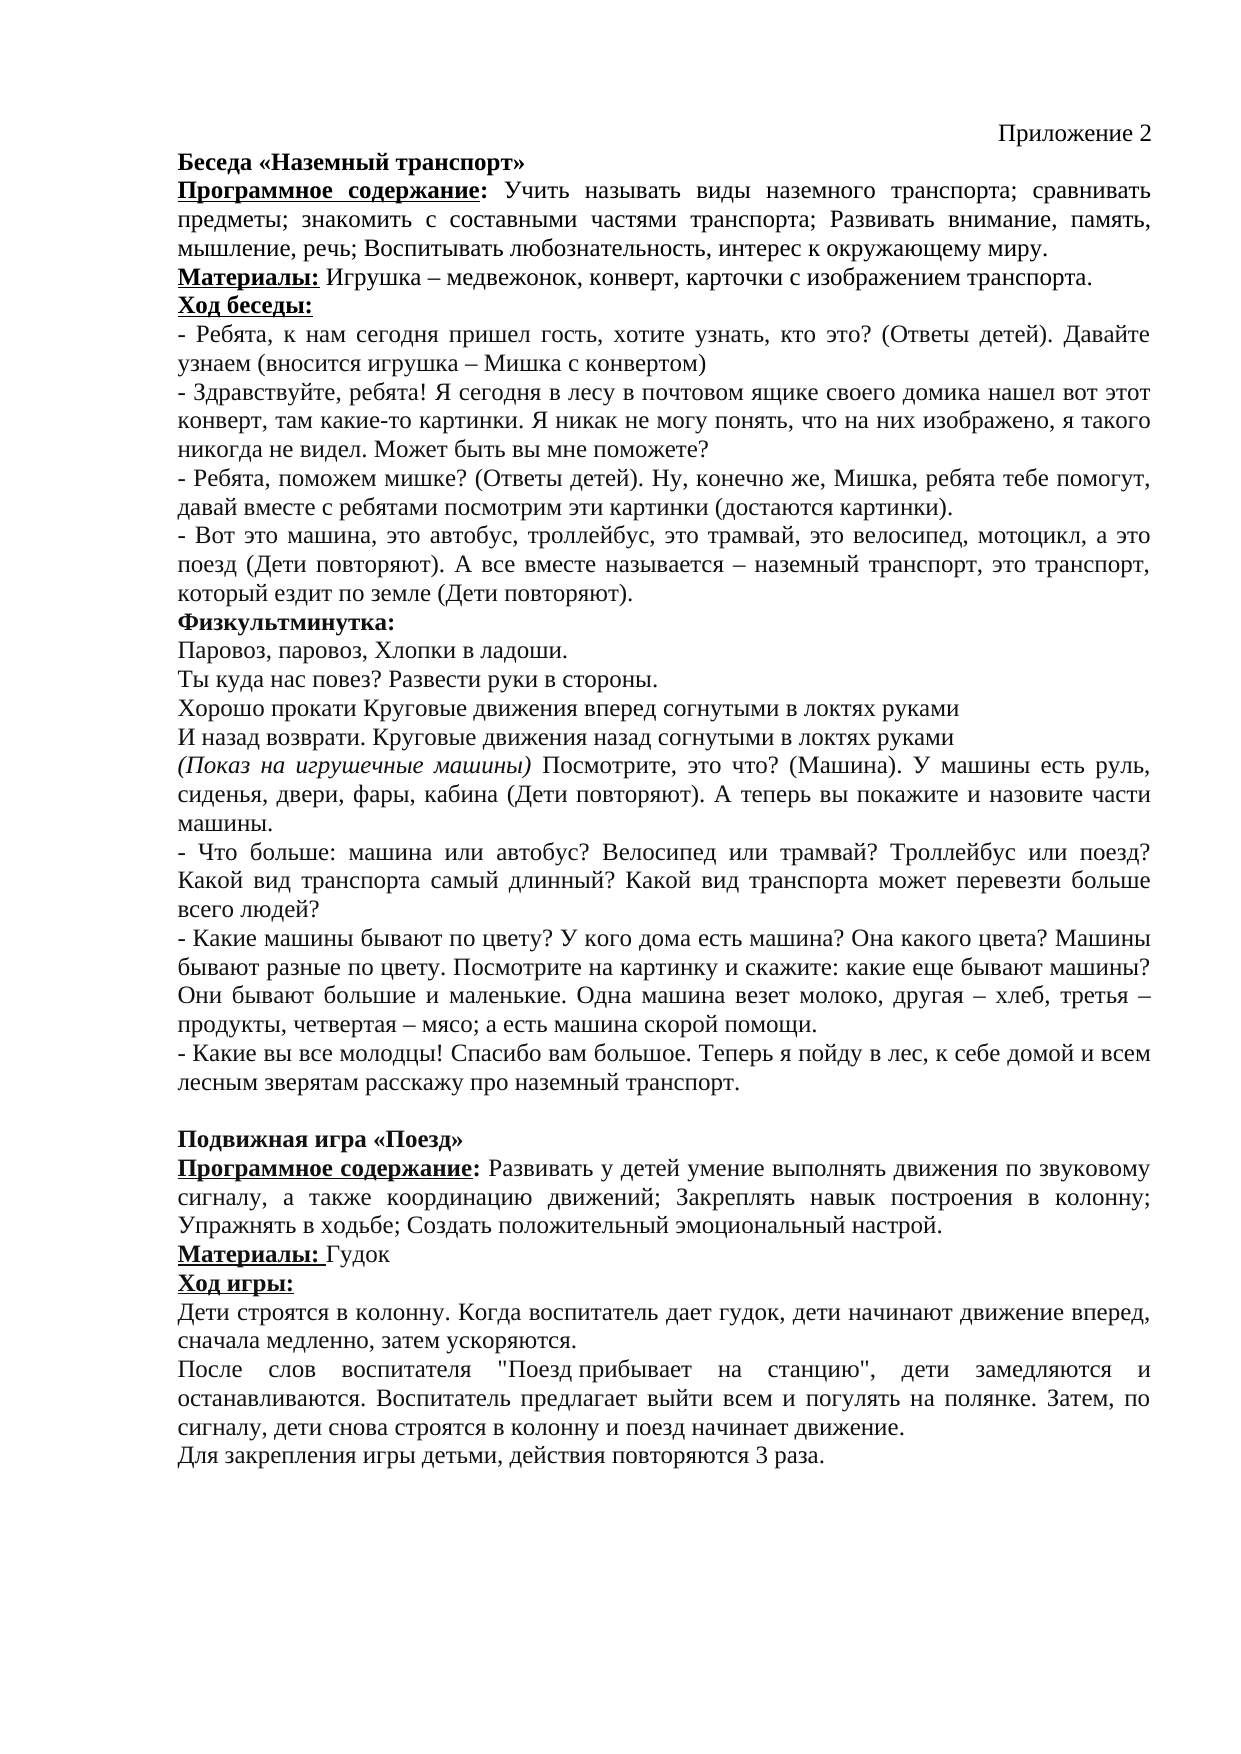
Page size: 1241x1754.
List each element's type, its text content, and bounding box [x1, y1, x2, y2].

text Материалы: Игрушка – медвежонок, конверт, карточки с изображением транспорта. [177, 262, 1152, 291]
text Ход игры: [177, 1268, 1152, 1297]
text Хорошо прокати Круговые движения вперед согнутыми в локтях руками [177, 693, 1152, 722]
text Беседа «Наземный транспорт» [177, 147, 1152, 176]
text Для закрепления игры детьми, действия повторяются 3 раза. [177, 1441, 1152, 1469]
text Подвижная игра «Поезд» [177, 1124, 1152, 1153]
text Ход беседы: [177, 291, 1152, 319]
text Дети строятся в колонну. Когда воспитатель дает гудок, дети начинают движение вперед, сначала медленно, затем ускоряются. [177, 1297, 1152, 1354]
text (Показ на игрушечные машины) Посмотрите, это что? (Машина). У машины есть руль, сиденья, двери, фары, кабина (Дети повторяют). А теперь вы покажите и назовите части машины. [177, 751, 1152, 837]
text Программное содержание: Развивать у детей умение выполнять движения по звуковому сигналу, а также координацию движений; Закреплять навык построения в колонну; Упражнять в ходьбе; Создать положительный эмоциональный настрой. [177, 1153, 1152, 1239]
text - Вот это машина, это автобус, троллейбус, это трамвай, это велосипед, мотоцикл, а это поезд (Дети повторяют). А все вместе называется – наземный транспорт, это транспорт, который ездит по земле (Дети повторяют). [177, 521, 1152, 607]
text Паровоз, паровоз, Хлопки в ладоши. [177, 636, 1152, 664]
text После слов воспитателя "Поезд прибывает на станцию", дети замедляются и останавливаются. Воспитатель предлагает выйти всем и погулять на полянке. Затем, по сигналу, дети снова строятся в колонну и поезд начинает движение. [177, 1354, 1152, 1441]
text - Какие вы все молодцы! Спасибо вам большое. Теперь я пойду в лес, к себе домой и всем лесным зверятам расскажу про наземный транспорт. [177, 1038, 1152, 1096]
text - Что больше: машина или автобус? Велосипед или трамвай? Троллейбус или поезд? Какой вид транспорта самый длинный? Какой вид транспорта может перевезти больше всего людей? [177, 837, 1152, 923]
text - Здравствуйте, ребята! Я сегодня в лесу в почтовом ящике своего домика нашел вот этот конверт, там какие-то картинки. Я никак не могу понять, что на них изображено, я такого никогда не видел. Может быть вы мне поможете? [177, 377, 1152, 463]
text - Какие машины бывают по цвету? У кого дома есть машина? Она какого цвета? Машины бывают разные по цвету. Посмотрите на картинку и скажите: какие еще бывают машины? Они бывают большие и маленькие. Одна машина везет молоко, другая – хлеб, третья – продукты, четвертая – мясо; а есть машина скорой помощи. [177, 923, 1152, 1038]
text Физкультминутка: [177, 607, 1152, 636]
text - Ребята, к нам сегодня пришел гость, хотите узнать, кто это? (Ответы детей). Давайте узнаем (вносится игрушка – Мишка с конвертом) [177, 319, 1152, 377]
text И назад возврати. Круговые движения назад согнутыми в локтях руками [177, 722, 1152, 751]
text Материалы: Гудок [177, 1239, 1152, 1268]
text Ты куда нас повез? Развести руки в стороны. [177, 664, 1152, 693]
text - Ребята, поможем мишке? (Ответы детей). Ну, конечно же, Мишка, ребята тебе помогут, давай вместе с ребятами посмотрим эти картинки (достаются картинки). [177, 463, 1152, 521]
text Приложение 2 [177, 118, 1152, 147]
text Программное содержание: Учить называть виды наземного транспорта; сравнивать предметы; знакомить с составными частями транспорта; Развивать внимание, память, мышление, речь; Воспитывать любознательность, интерес к окружающему миру. [177, 176, 1152, 262]
